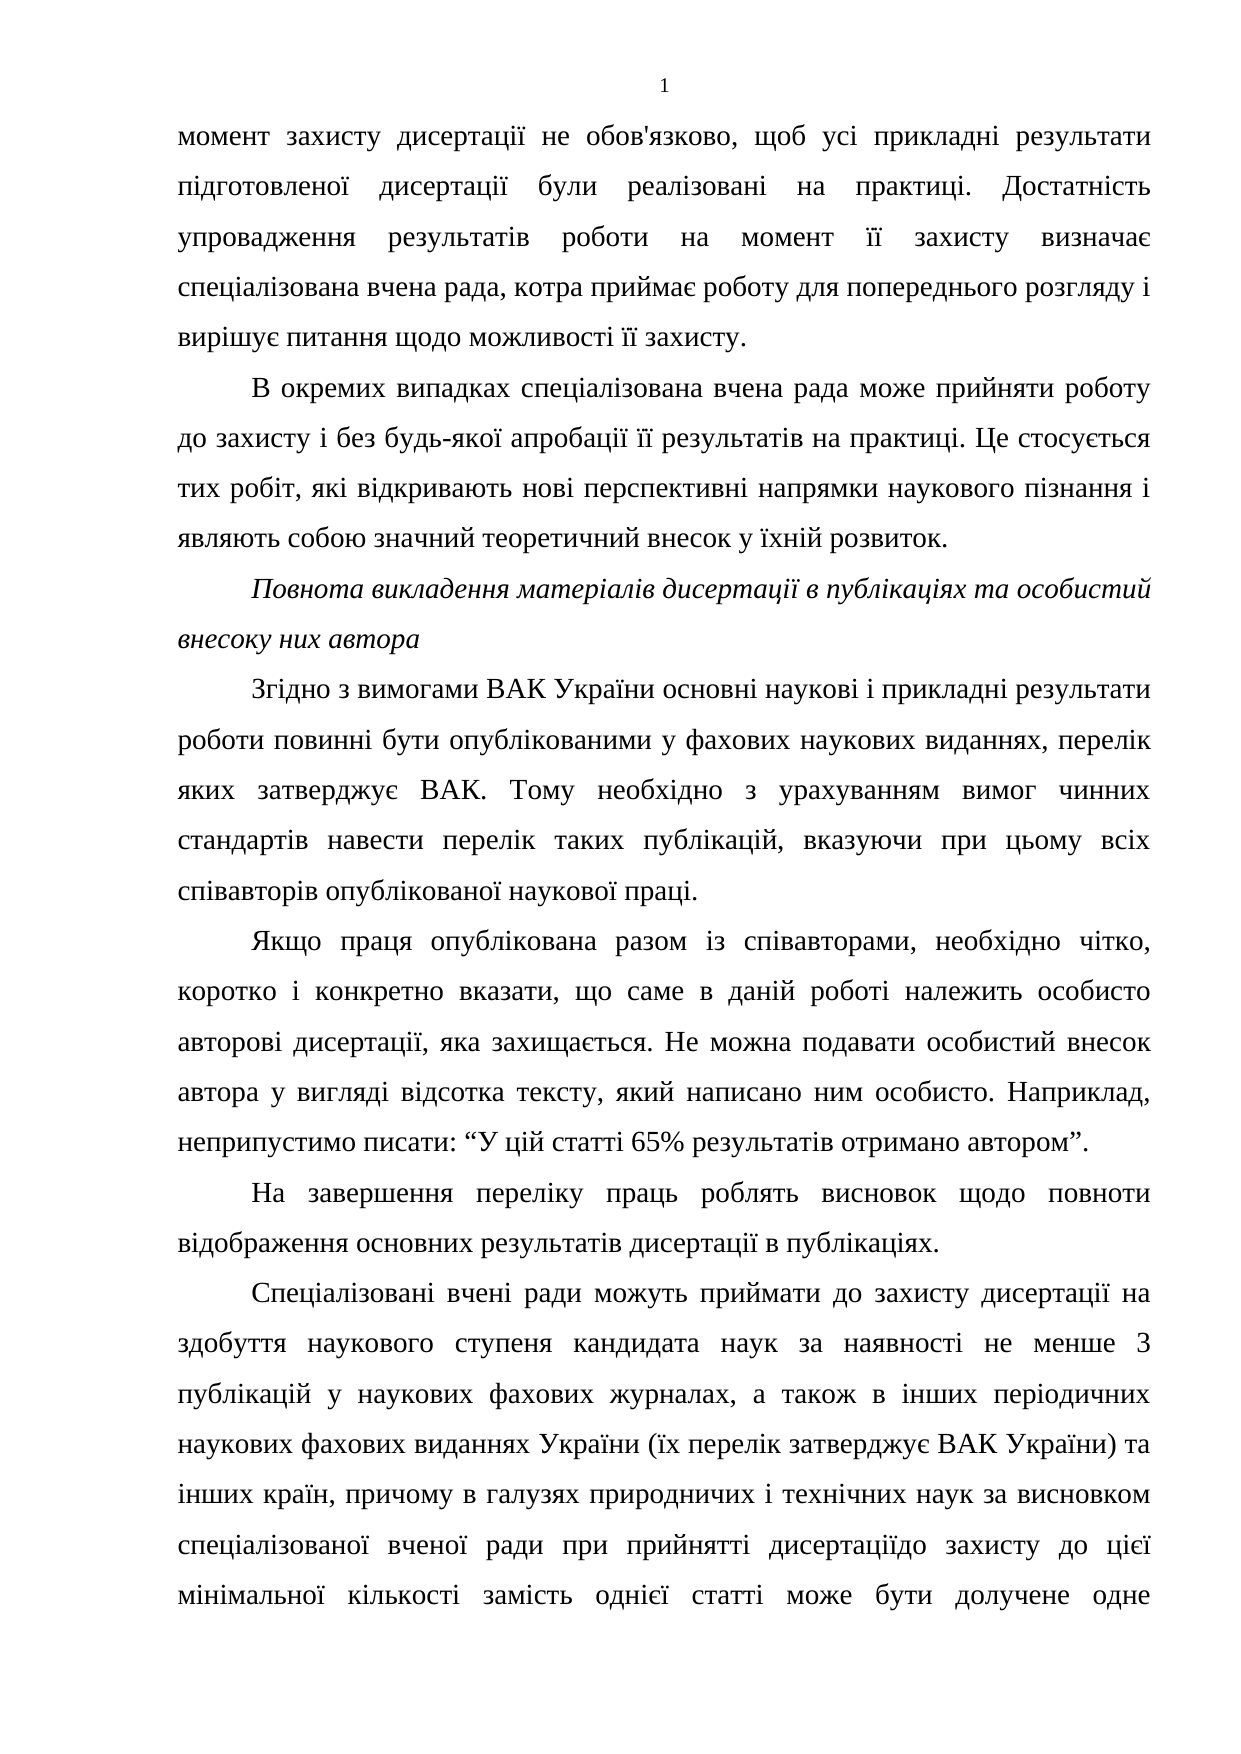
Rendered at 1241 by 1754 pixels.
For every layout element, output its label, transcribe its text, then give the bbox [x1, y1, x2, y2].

text Згідно з вимогами ВАК України основні наукові і прикладні результати роботи повинні бути опублікованими у фахових наукових виданнях, перелік яких затверджує ВАК. Тому необхідно з урахуванням вимог чинних стандартів навести перелік таких публікацій, вказуючи при цьому всіх співавторів опублікованої наукової праці. [177, 672, 1152, 906]
text В окремих випадках спеціалізована вчена рада може прийняти роботу до захисту і без будь-якої апробації її результатів на практиці. Це стосується тих робіт, які відкривають нові перспективні напрямки наукового пізнання і являють собою значний теоретичний внесок у їхній розвиток. [177, 370, 1152, 554]
text Повнота викладення матеріалів дисертації в публікаціях та особистий внесоку них автора [177, 571, 1152, 655]
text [177, 1275, 1152, 1611]
text На завершення переліку праць роблять висновок щодо повноти відображення основних результатів дисертації в публікаціях. [177, 1175, 1152, 1258]
text Якщо праця опублікована разом із співавторами, необхідно чітко, коротко і конкретно вказати, що саме в даній роботі належить особисто авторові дисертації, яка захищається. Не можна подавати особистий внесок автора у вигляді відсотка тексту, який написано ним особисто. Наприклад, неприпустимо писати: “У цій статті 65% результатів отримано автором”. [177, 923, 1152, 1158]
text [177, 118, 1152, 353]
